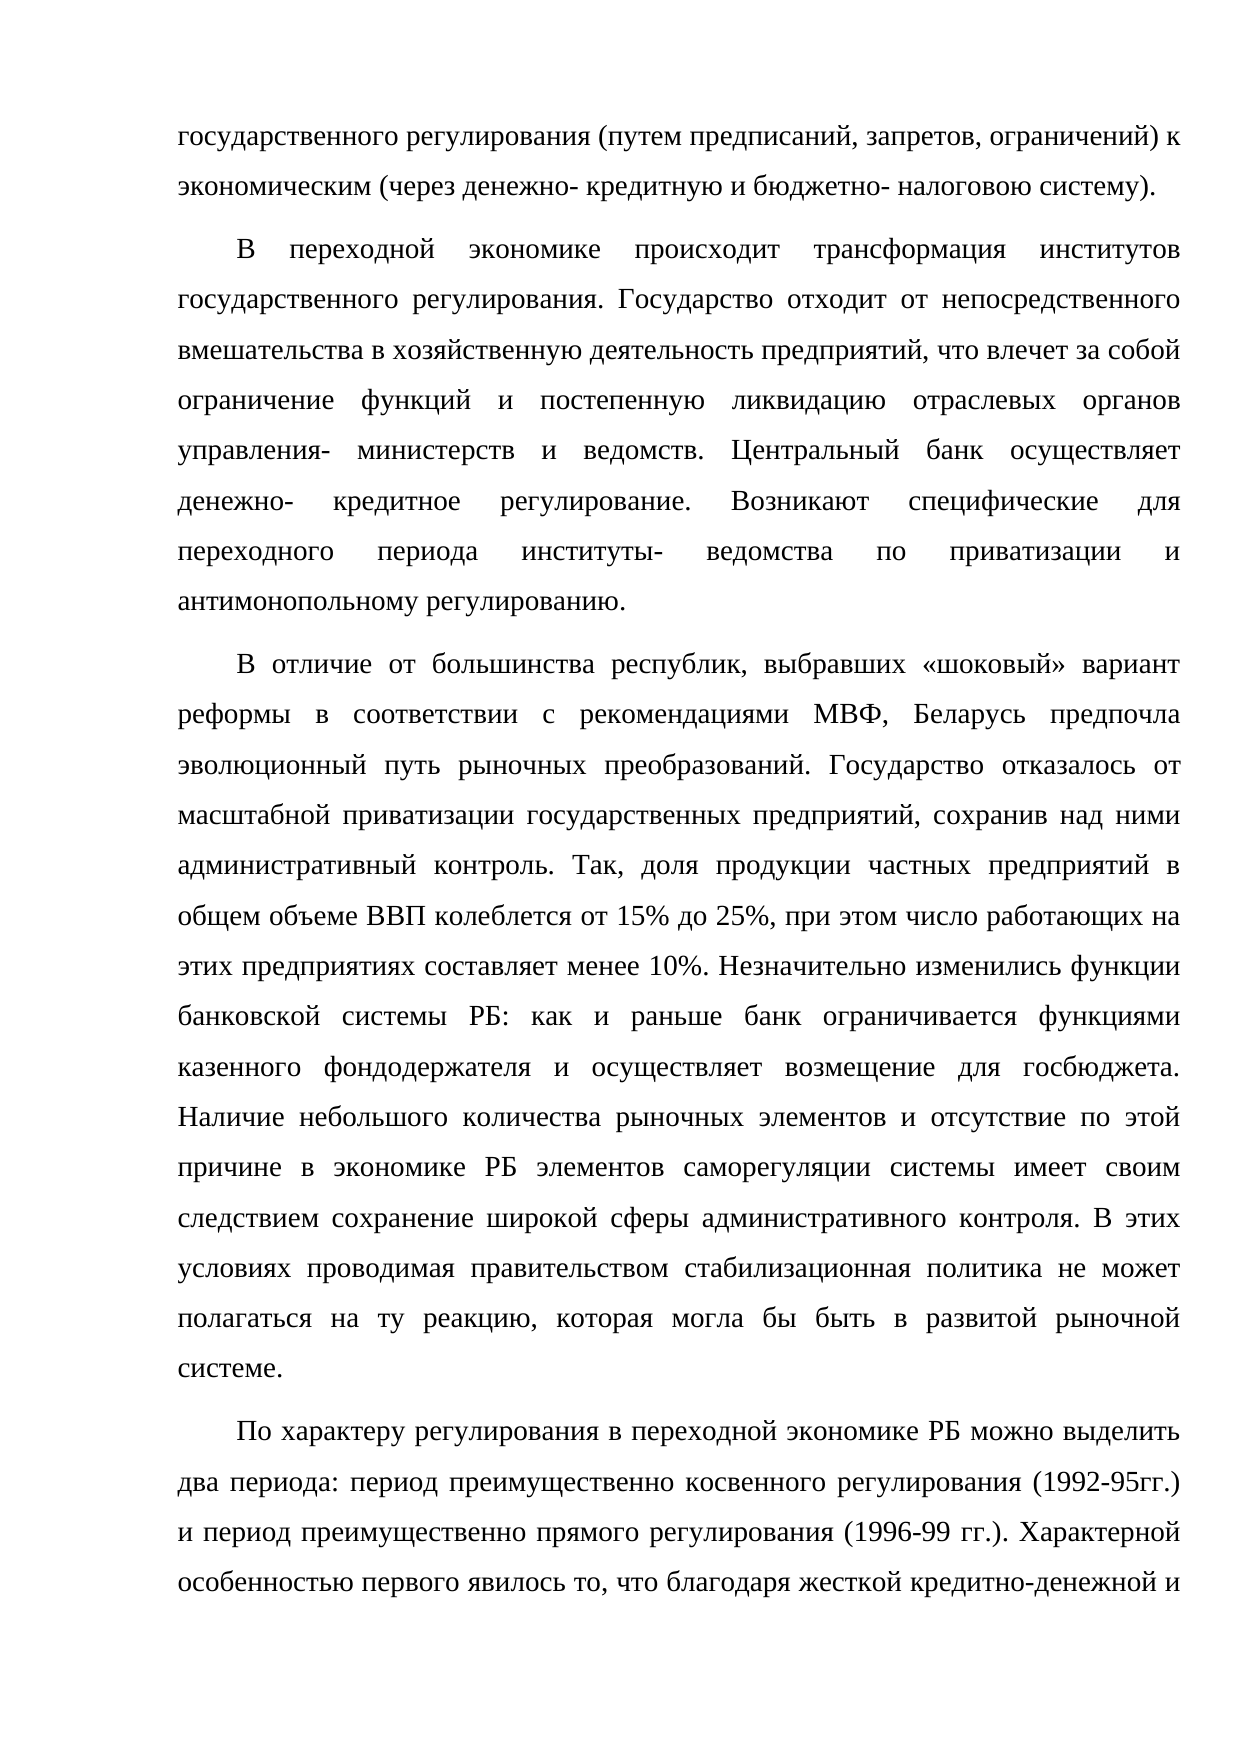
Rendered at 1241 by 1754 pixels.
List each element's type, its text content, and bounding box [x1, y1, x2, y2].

subtitle В переходной экономике происходит трансформация институтов государственного регулирования. Государство отходит от непосредственного вмешательства в хозяйственную деятельность предприятий, что влечет за собой ограничение функций и постепенную ликвидацию отраслевых органов управления- министерств и ведомств. Центральный банк осуществляет денежно- кредитное регулирование. Возникают специфические для переходного периода институты- ведомства по приватизации и антимонопольному регулированию. [177, 231, 1181, 617]
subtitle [177, 118, 1181, 202]
subtitle В отличие от большинства республик, выбравших «шоковый» вариант реформы в соответствии с рекомендациями МВФ, Беларусь предпочла эволюционный путь рыночных преобразований. Государство отказалось от масштабной приватизации государственных предприятий, сохранив над ними административный контроль. Так, доля продукции частных предприятий в общем объеме ВВП колеблется от 15% до 25%, при этом число работающих на этих предприятиях составляет менее 10%. Незначительно изменились функции банковской системы РБ: как и раньше банк ограничивается функциями казенного фондодержателя и осуществляет возмещение для госбюджета. Наличие небольшого количества рыночных элементов и отсутствие по этой причине в экономике РБ элементов саморегуляции системы имеет своим следствием сохранение широкой сферы административного контроля. В этих условиях проводимая правительством стабилизационная политика не может полагаться на ту реакцию, которая могла бы быть в развитой рыночной системе. [177, 646, 1181, 1384]
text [177, 1413, 1181, 1598]
